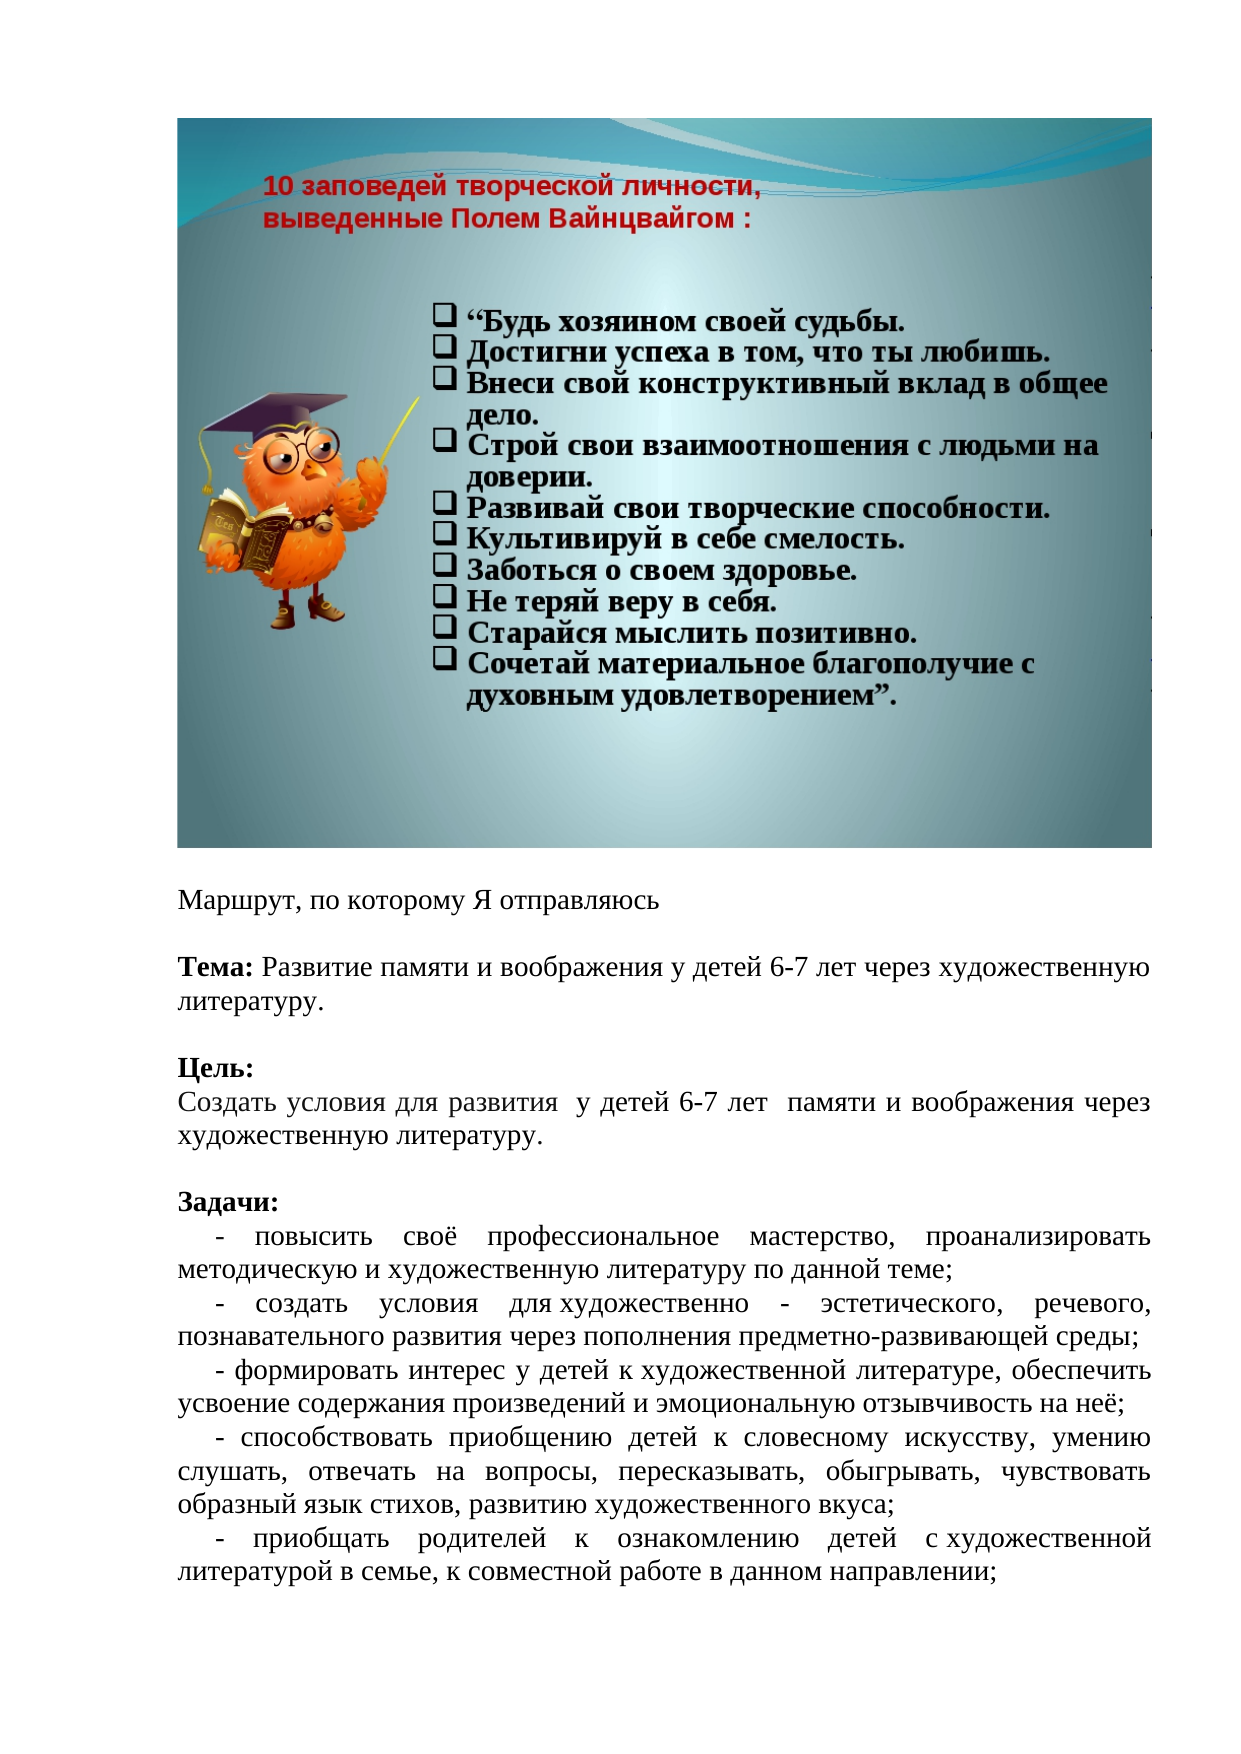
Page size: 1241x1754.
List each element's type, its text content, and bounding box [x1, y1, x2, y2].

text - способствовать приобщению детей к словесному искусству, умению слушать, отвечать на вопросы, пересказывать, обыгрывать, чувствовать образный язык стихов, развитию художественного вкуса; [177, 1419, 1152, 1520]
text - приобщать родителей к ознакомлению детей с художественной литературой в семье, к совместной работе в данном направлении; [177, 1520, 1152, 1587]
text Задачи: [177, 1184, 1152, 1218]
text Маршрут, по которому Я отправляюсь [177, 882, 1152, 916]
text - создать условия для художественно - эстетического, речевого, познавательного развития через пополнения предметно-развивающей среды; [177, 1285, 1152, 1352]
text - повысить своё профессиональное мастерство, проанализировать методическую и художественную литературу по данной теме; [177, 1218, 1152, 1285]
text - формировать интерес у детей к художественной литературе, обеспечить усвоение содержания произведений и эмоциональную отзывчивость на неё; [177, 1352, 1152, 1419]
text Создать условия для развития у детей 6-7 лет памяти и воображения через художественную литературу. [177, 1117, 536, 1151]
text Цель: [177, 1050, 1152, 1084]
text Тема: Развитие памяти и воображения у детей 6-7 лет через художественную литературу. [177, 949, 1152, 1017]
text Создать условия для развития у детей 6-7 лет памяти и воображения через художественную литературу. [543, 1084, 1152, 1151]
picture [177, 118, 1153, 849]
